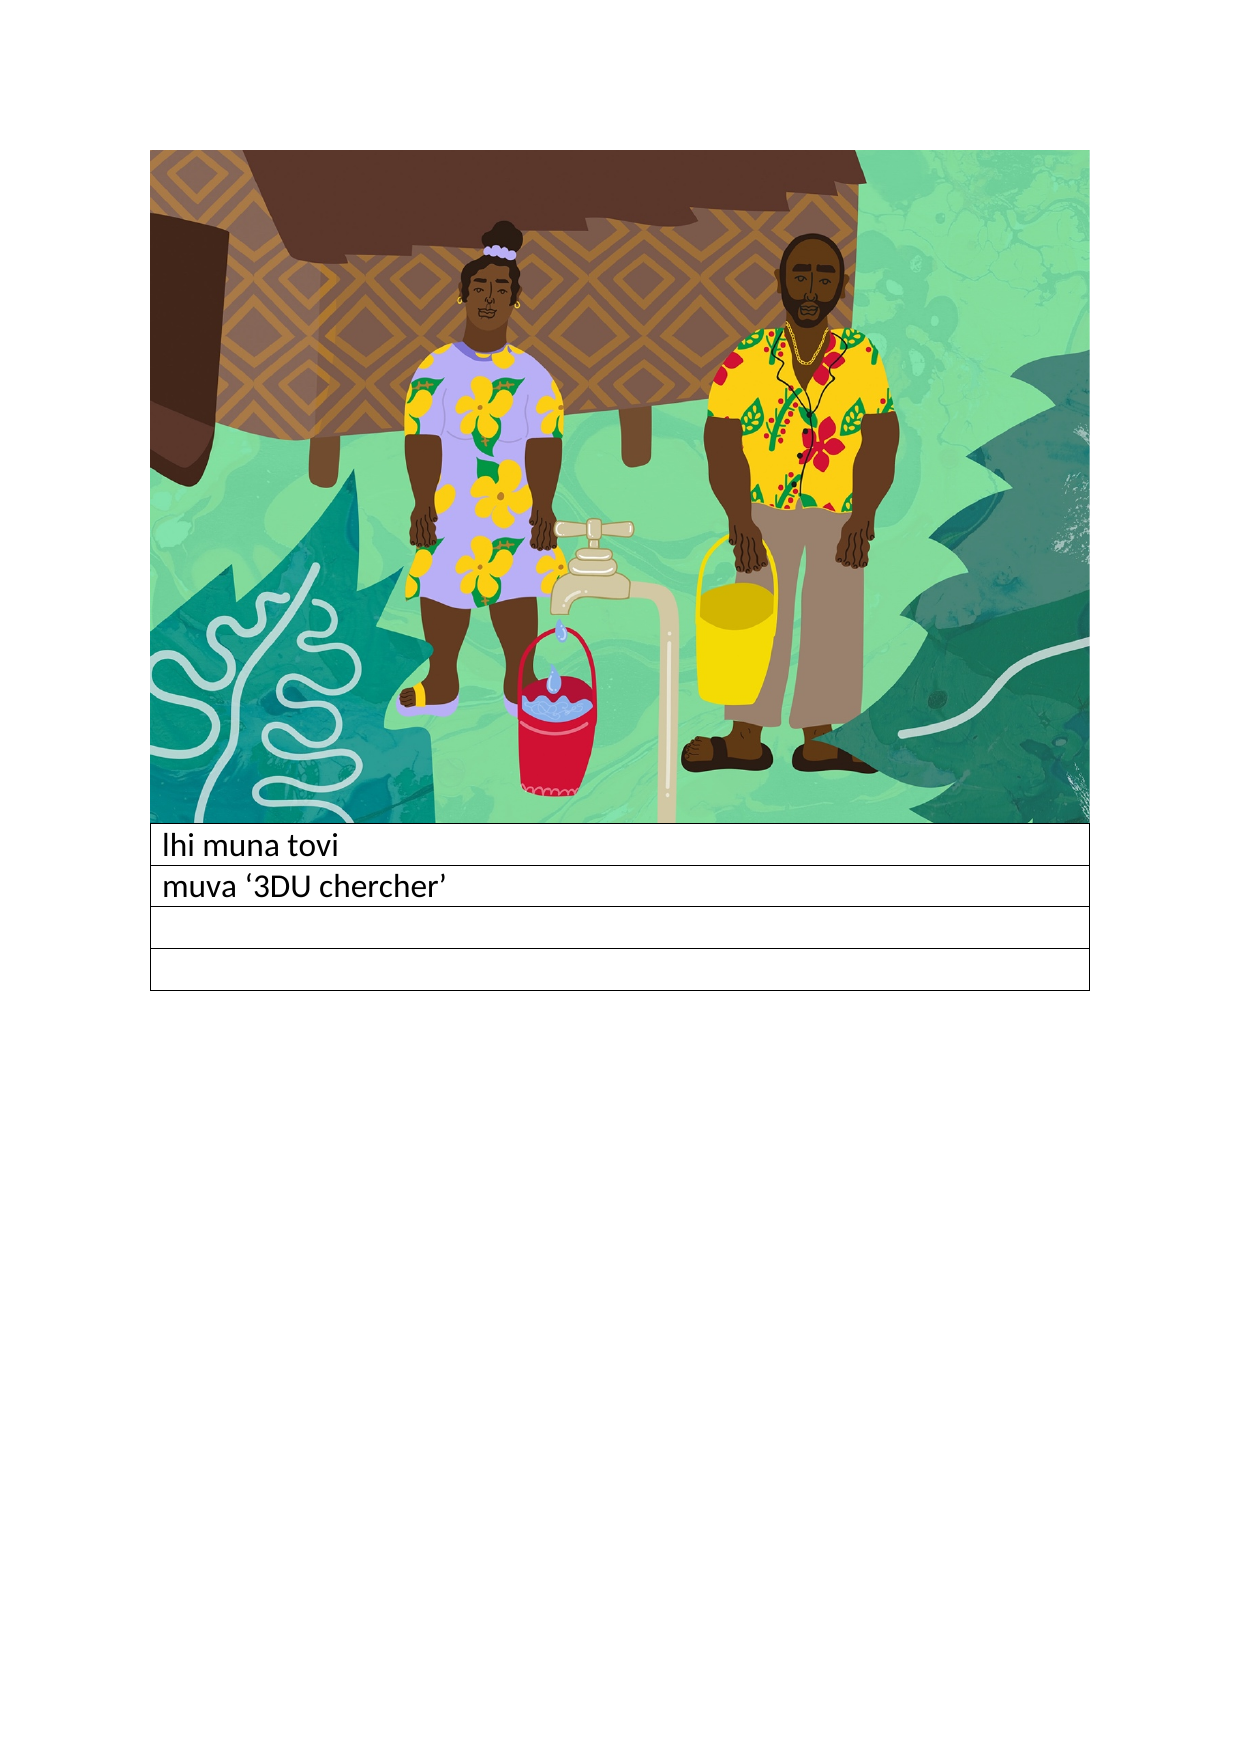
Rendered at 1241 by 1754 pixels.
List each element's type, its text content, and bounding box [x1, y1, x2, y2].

table_cell [151, 949, 1089, 990]
picture [150, 150, 1090, 823]
table_cell muva ‘3DU chercher’ [151, 866, 1089, 906]
table_header lhi muna tovi [151, 824, 1089, 864]
table_cell [151, 907, 1089, 948]
